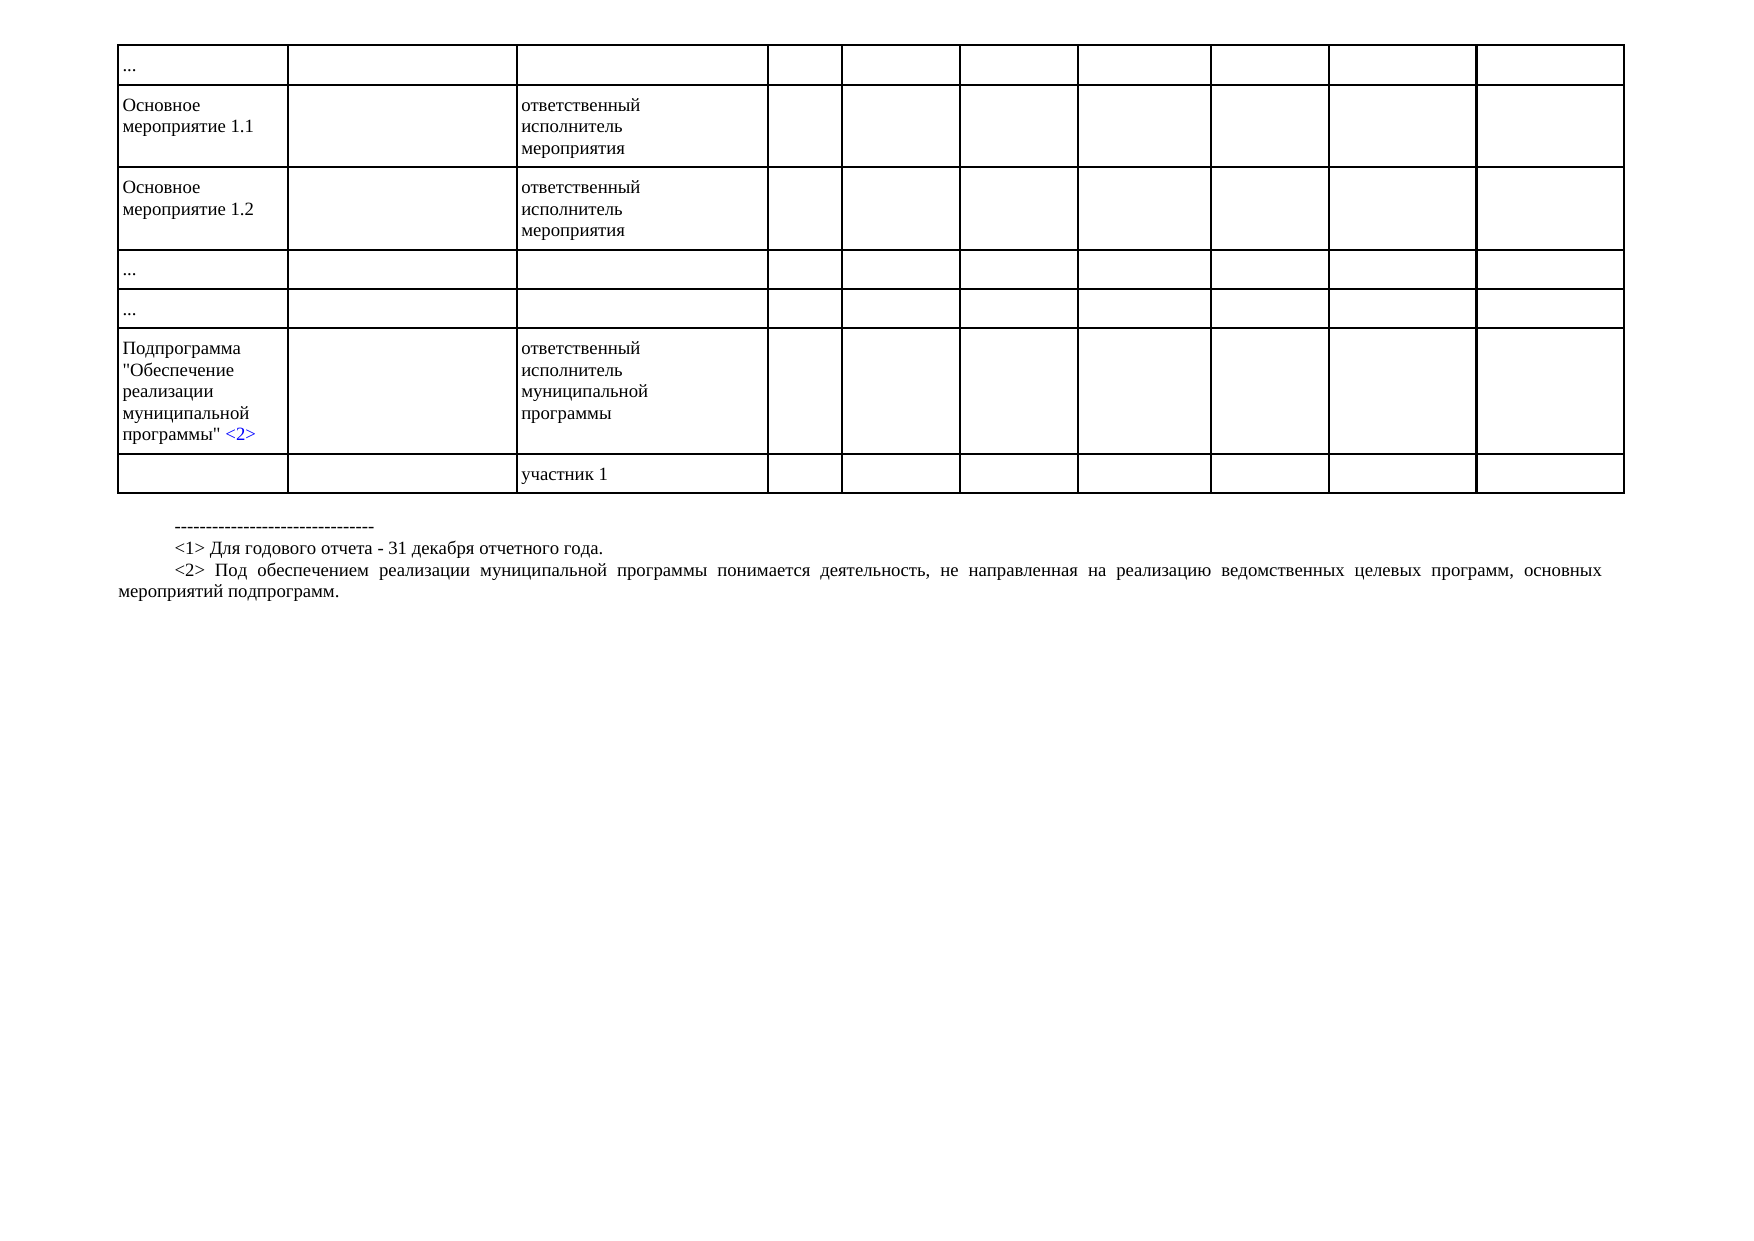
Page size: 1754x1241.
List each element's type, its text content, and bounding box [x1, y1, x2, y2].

table_cell [1212, 329, 1328, 452]
table_cell Основное мероприятие 1.2 [119, 168, 287, 248]
table_cell [1079, 455, 1210, 492]
table_cell [289, 168, 516, 248]
table_cell [1079, 251, 1210, 288]
table_cell [769, 329, 841, 452]
table_cell [518, 46, 767, 84]
table_cell [1079, 329, 1210, 452]
table_cell ... [119, 251, 287, 288]
table_cell [843, 329, 959, 452]
table_cell [1212, 86, 1328, 166]
table_cell ответственный исполнитель мероприятия [518, 168, 767, 248]
table_cell [1212, 290, 1328, 327]
table_cell [289, 86, 516, 166]
table_cell [1478, 455, 1623, 492]
table_cell [769, 46, 841, 84]
table_cell ... [119, 46, 287, 84]
table_cell [843, 86, 959, 166]
table_cell [1330, 46, 1475, 84]
table_cell [518, 251, 767, 288]
table_cell [843, 168, 959, 248]
table_cell [769, 251, 841, 288]
table_cell [1330, 290, 1475, 327]
table_cell [119, 455, 287, 492]
table_cell [961, 290, 1077, 327]
table_cell [843, 251, 959, 288]
table_cell [1212, 46, 1328, 84]
table_cell [289, 455, 516, 492]
table_cell Подпрограмма "Обеспечение реализации муниципальной программы" <2> [119, 329, 287, 452]
table_cell [1079, 290, 1210, 327]
table_cell [1330, 329, 1475, 452]
table_cell [961, 168, 1077, 248]
table_cell [289, 251, 516, 288]
table_cell [843, 455, 959, 492]
table_cell [843, 290, 959, 327]
table_cell [769, 86, 841, 166]
table_cell [769, 168, 841, 248]
table_cell [1330, 455, 1475, 492]
table_cell [769, 455, 841, 492]
table_cell [1212, 168, 1328, 248]
table_cell [289, 290, 516, 327]
table_cell [961, 251, 1077, 288]
table_cell [843, 46, 959, 84]
table_cell [1478, 86, 1623, 166]
table_cell [1478, 168, 1623, 248]
table_cell [289, 329, 516, 452]
table_cell [1079, 46, 1210, 84]
table_cell [769, 290, 841, 327]
table_cell [1330, 168, 1475, 248]
table_cell [1212, 251, 1328, 288]
table_cell [961, 46, 1077, 84]
table_cell [289, 46, 516, 84]
table_cell ... [119, 290, 287, 327]
table_cell [1330, 86, 1475, 166]
table_cell ответственный исполнитель муниципальной программы [518, 329, 767, 452]
table_cell Основное мероприятие 1.1 [119, 86, 287, 166]
table_cell [1079, 86, 1210, 166]
table_cell [961, 86, 1077, 166]
table_cell [961, 329, 1077, 452]
table_cell [1478, 46, 1623, 84]
table_cell [1330, 251, 1475, 288]
text <2> Под обеспечением реализации муниципальной программы понимается деятельность, не направленная на реализацию ведомственных целевых программ, основных мероприятий подпрограмм. [118, 558, 1604, 602]
table_cell участник 1 [518, 455, 767, 492]
table_cell ответственный исполнитель мероприятия [518, 86, 767, 166]
table_cell [1478, 251, 1623, 288]
table_cell [1212, 455, 1328, 492]
table_cell [518, 290, 767, 327]
table_cell [1079, 168, 1210, 248]
table_cell [961, 455, 1077, 492]
table_cell [1478, 329, 1623, 452]
text -------------------------------- [118, 515, 1604, 537]
text <1> Для годового отчета - 31 декабря отчетного года. [118, 537, 1604, 558]
table_cell [1478, 290, 1623, 327]
